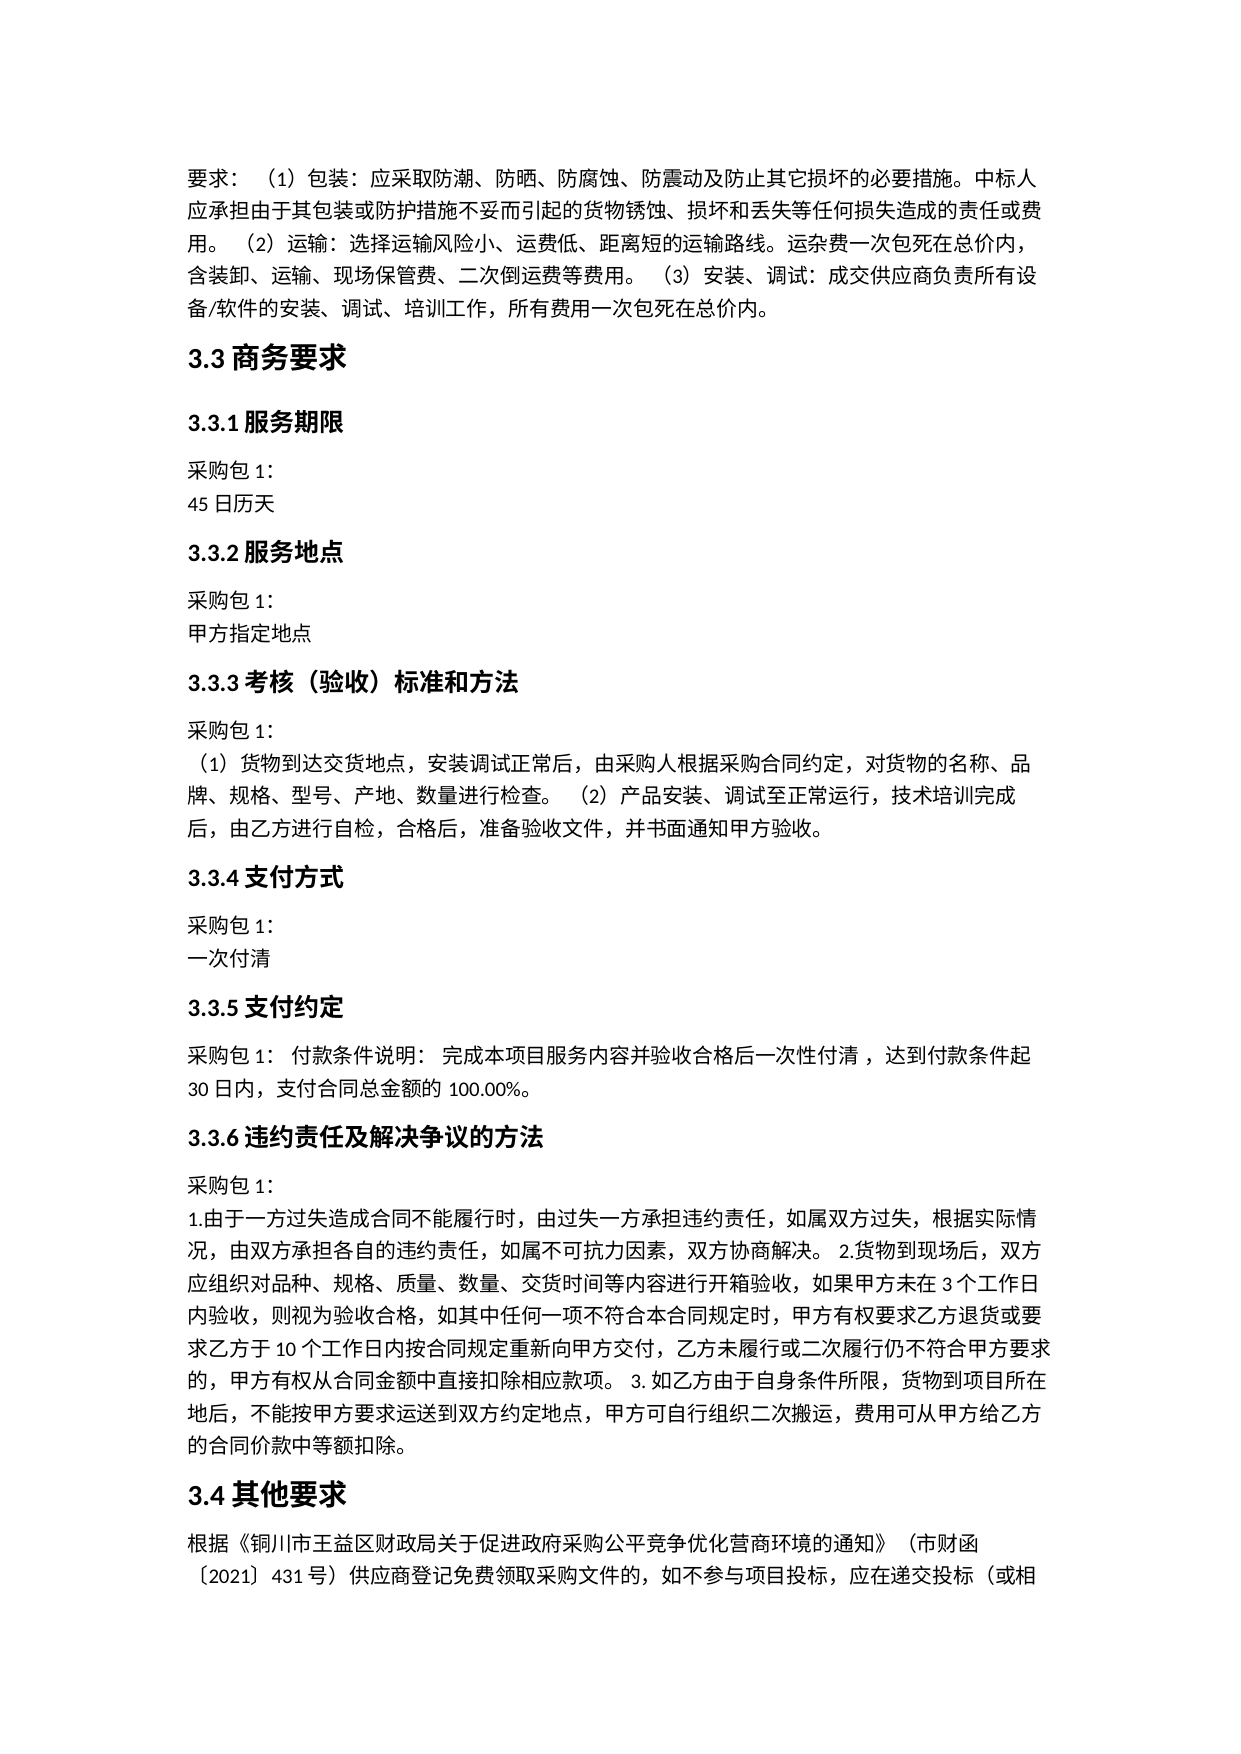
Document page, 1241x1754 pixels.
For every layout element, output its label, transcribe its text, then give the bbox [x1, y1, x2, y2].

text （1）货物到达交货地点，安装调试正常后，由采购人根据采购合同约定，对货物的名称、品牌、规格、型号、产地、数量进行检查。 （2）产品安装、调试至正常运行，技术培训完成后，由乙方进行自检，合格后，准备验收文件，并书面通知甲方验收。 [187, 747, 1053, 844]
text 45日历天 [187, 487, 1053, 519]
text 采购包1： [187, 1169, 1053, 1202]
text 1.由于一方过失造成合同不能履行时，由过失一方承担违约责任，如属双方过失，根据实际情况，由双方承担各自的违约责任，如属不可抗力因素，双方协商解决。 2.货物到现场后，双方应组织对品种、规格、质量、数量、交货时间等内容进行开箱验收，如果甲方未在3个工作日内验收，则视为验收合格，如其中任何一项不符合本合同规定时，甲方有权要求乙方退货或要求乙方于10 个工作日内按合同规定重新向甲方交付，乙方未履行或二次履行仍不符合甲方要求的，甲方有权从合同金额中直接扣除相应款项。 3. 如乙方由于自身条件所限，货物到项目所在地后，不能按甲方要求运送到双方约定地点，甲方可自行组织二次搬运，费用可从甲方给乙方的合同价款中等额扣除。 [187, 1202, 1053, 1462]
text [187, 162, 1053, 324]
text 3.3商务要求 [187, 324, 1053, 389]
text 3.3.1服务期限 [187, 389, 1053, 454]
text 采购包1： [187, 909, 1053, 942]
text 采购包1： [187, 714, 1053, 747]
text 采购包1： [187, 454, 1053, 487]
text 3.3.3考核（验收）标准和方法 [187, 649, 1053, 714]
text 一次付清 [187, 942, 1053, 974]
text 3.3.5支付约定 [187, 974, 1053, 1039]
text 3.3.2服务地点 [187, 519, 1053, 584]
text 采购包1： [187, 584, 1053, 617]
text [187, 1527, 1053, 1592]
text 甲方指定地点 [187, 617, 1053, 649]
text 3.3.6违约责任及解决争议的方法 [187, 1104, 1053, 1169]
text 3.3.4支付方式 [187, 844, 1053, 909]
text 采购包1： 付款条件说明： 完成本项目服务内容并验收合格后一次性付清 ，达到付款条件起 30 日内，支付合同总金额的 100.00%。 [187, 1039, 1053, 1104]
text 3.4其他要求 [187, 1462, 1053, 1527]
